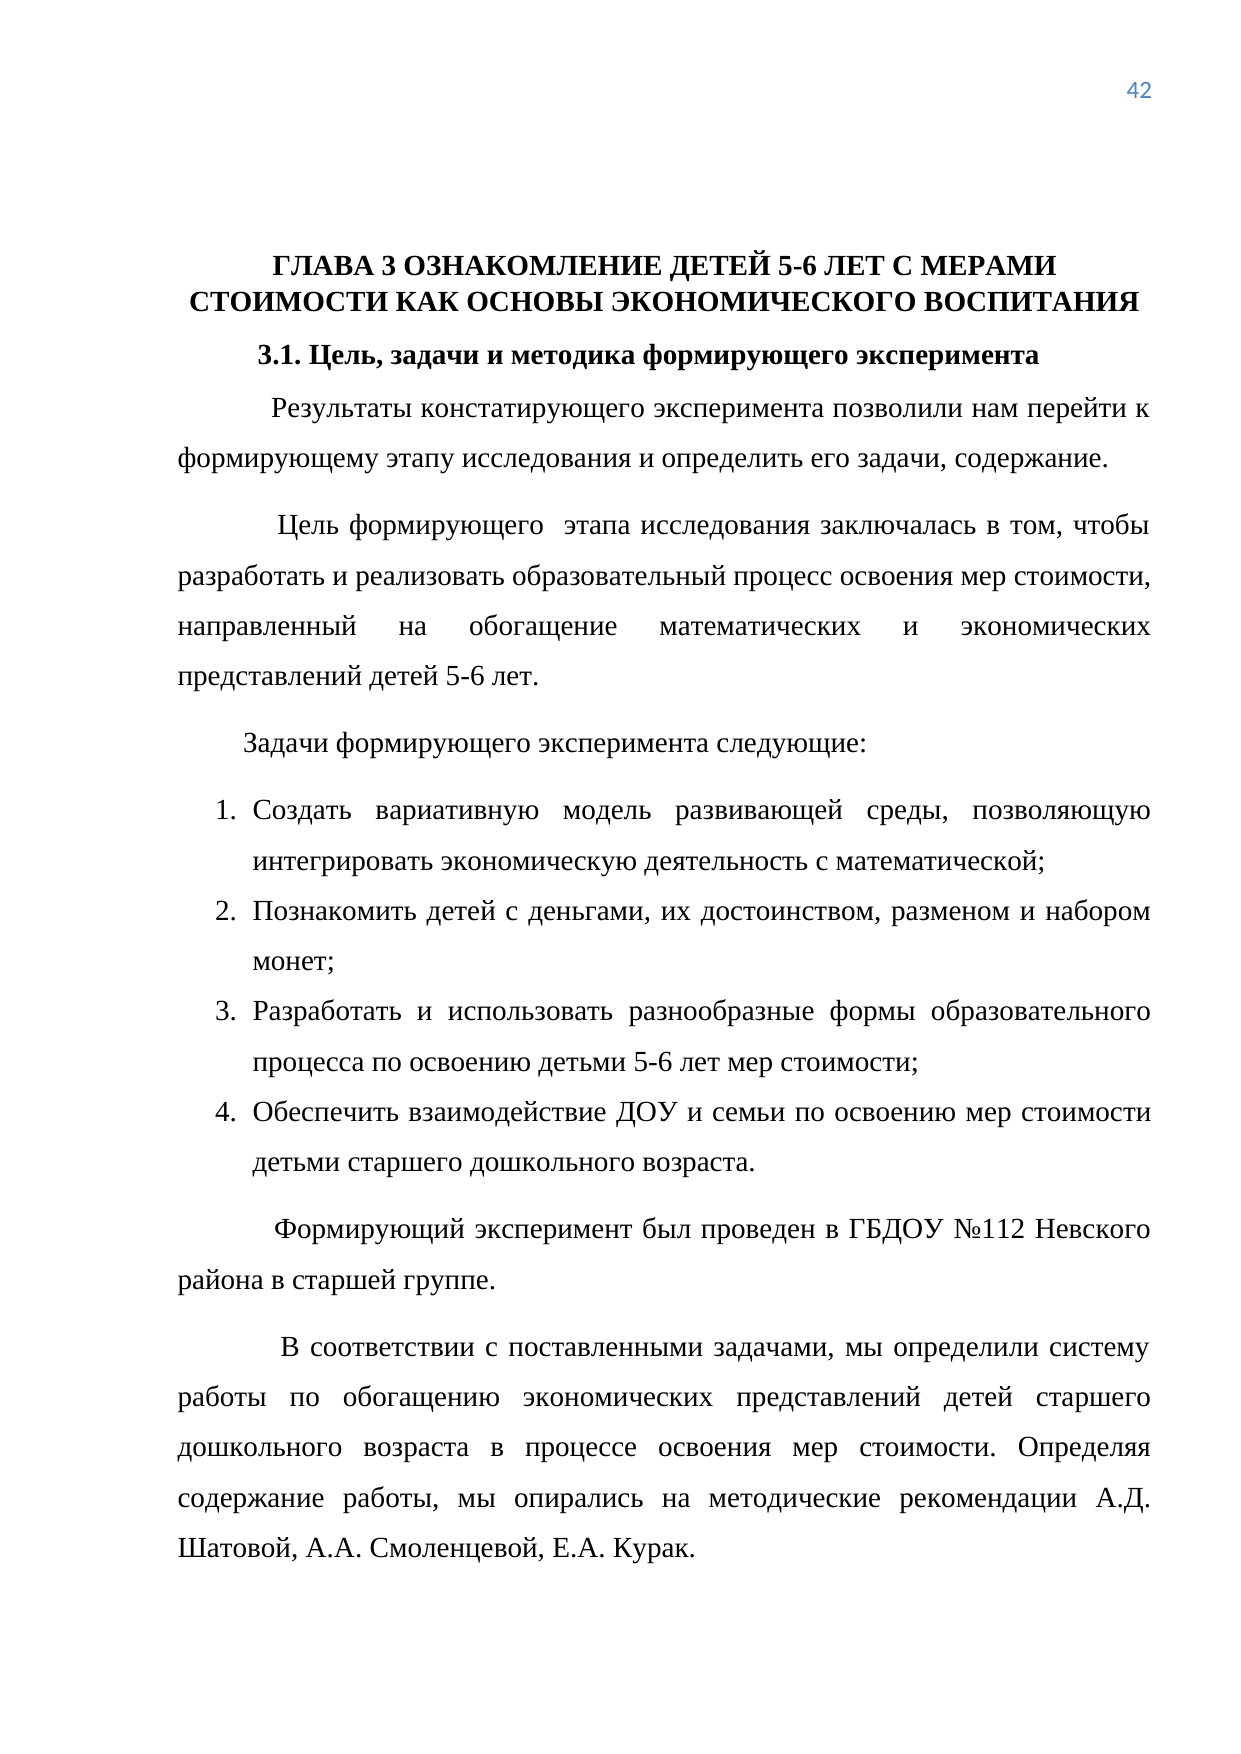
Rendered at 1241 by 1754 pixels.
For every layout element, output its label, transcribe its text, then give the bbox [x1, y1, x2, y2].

list Познакомить детей с деньгами, их достоинством, разменом и набором монет; [215, 893, 1152, 977]
text 3.1. Цель, задачи и методика формирующего эксперимента [177, 337, 1152, 371]
text Формирующий эксперимент был проведен в ГБДОУ №112 Невского района в старшей группе. [177, 1211, 1152, 1295]
list Обеспечить взаимодействие ДОУ и семьи по освоению мер стоимости детьми старшего дошкольного возраста. [215, 1094, 1152, 1178]
text В соответствии с поставленными задачами, мы определили систему работы по обогащению экономических представлений детей старшего дошкольного возраста в процессе освоения мер стоимости. Определяя содержание работы, мы опирались на методические рекомендации А.Д. Шатовой, А.А. Смоленцевой, Е.А. Курак. [177, 1329, 1152, 1563]
text Цель формирующего этапа исследования заключалась в том, чтобы разработать и реализовать образовательный процесс освоения мер стоимости, направленный на обогащение математических и экономических представлений детей 5-6 лет. [177, 507, 1152, 692]
list Создать вариативную модель развивающей среды, позволяющую интегрировать экономическую деятельность с математической; [215, 792, 1152, 876]
text Задачи формирующего эксперимента следующие: [177, 725, 1152, 759]
list Разработать и использовать разнообразные формы образовательного процесса по освоению детьми 5-6 лет мер стоимости; [215, 993, 1152, 1077]
text Результаты констатирующего эксперимента позволили нам перейти к формирующему этапу исследования и определить его задачи, содержание. [177, 390, 1152, 474]
text ГЛАВА 3 ОЗНАКОМЛЕНИЕ ДЕТЕЙ 5-6 ЛЕТ С МЕРАМИ СТОИМОСТИ КАК ОСНОВЫ ЭКОНОМИЧЕСКОГО ВОСПИТАНИЯ [177, 248, 1152, 318]
